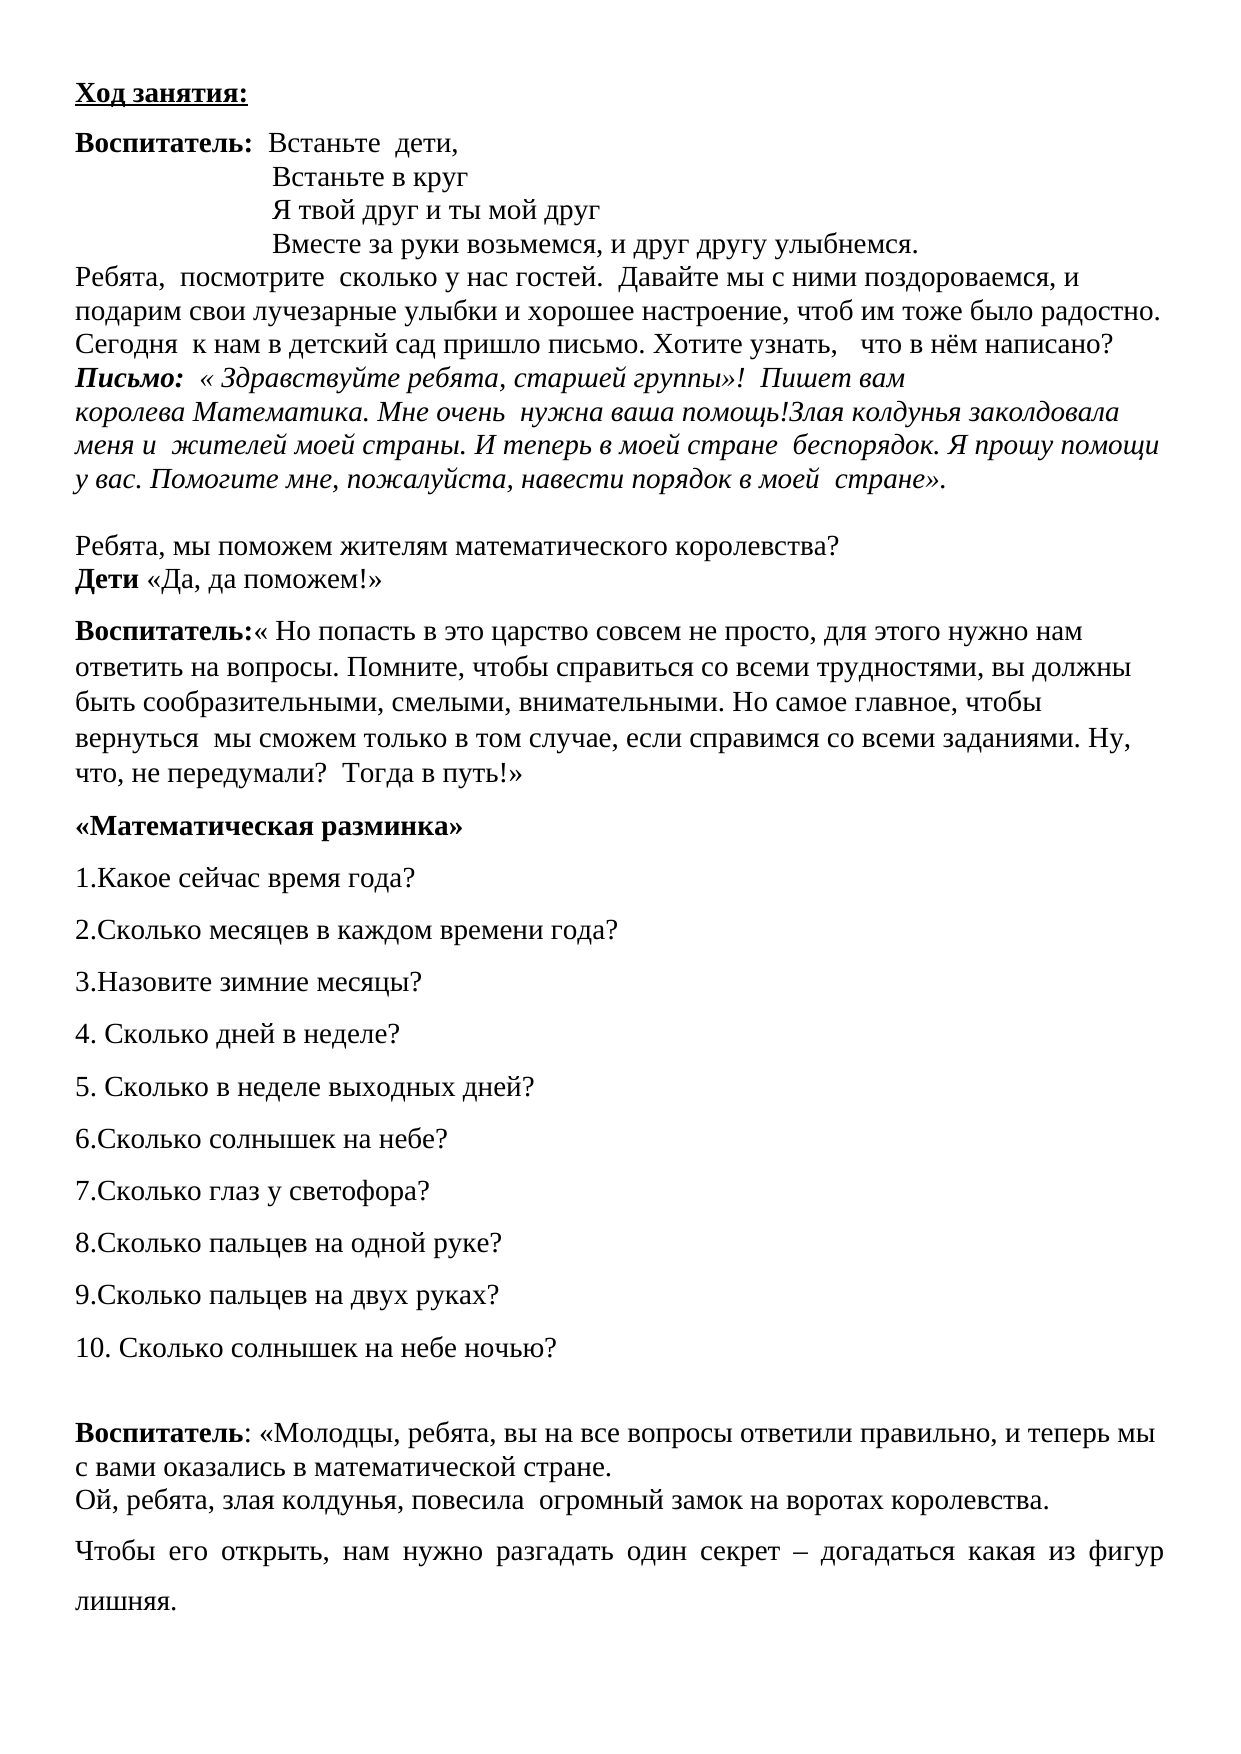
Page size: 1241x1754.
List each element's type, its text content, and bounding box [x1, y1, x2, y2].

text 8.Сколько пальцев на одной руке? [75, 1225, 1165, 1259]
text Воспитатель: Встаньте дети, [75, 125, 1165, 159]
text 2.Сколько месяцев в каждом времени года? [75, 912, 1165, 946]
text Вместе за руки возьмемся, и друг другу улыбнемся. [75, 226, 1165, 259]
text Воспитатель:« Но попасть в это царство совсем не просто, для этого нужно нам ответить на вопросы. Помните, чтобы справиться со всеми трудностями, вы должны быть сообразительными, смелыми, внимательными. Но самое главное, чтобы вернуться мы сможем только в том случае, если справимся со всеми заданиями. Ну, что, не передумали? Тогда в путь!» [75, 613, 1165, 789]
text Ход занятия: [75, 75, 1165, 108]
text Чтобы его открыть, нам нужно разгадать один секрет – догадаться какая из фигур лишняя. [75, 1533, 1165, 1617]
text Ребята, мы поможем жителям математического королевства? [75, 528, 1165, 561]
text Сегодня к нам в детский сад пришло письмо. Хотите узнать, что в нём написано? [75, 327, 1165, 360]
text «Математическая разминка» [75, 808, 1165, 841]
text 3.Назовите зимние месяцы? [75, 964, 1165, 998]
text 5. Сколько в неделе выходных дней? [75, 1069, 1165, 1102]
text 6.Сколько солнышек на небе? [75, 1121, 1165, 1154]
text Воспитатель: «Молодцы, ребята, вы на все вопросы ответили правильно, и теперь мы с вами оказались в математической стране. [75, 1415, 1165, 1482]
text Дети «Да, да поможем!» [75, 561, 1165, 595]
text 9.Сколько пальцев на двух руках? [75, 1277, 1165, 1311]
text Письмо: « Здравствуйте ребята, старшей группы»! Пишет вам королева Математика. Мне очень нужна ваша помощь!Злая колдунья заколдовала меня и жителей моей страны. И теперь в моей стране беспорядок. Я прошу помощи у вас. Помогите мне, пожалуйста, навести порядок в моей стране». [75, 360, 1165, 494]
text 10. Сколько солнышек на небе ночью? [75, 1330, 1165, 1363]
text 1.Какое сейчас время года? [75, 860, 1165, 893]
text Встаньте в круг [75, 159, 1165, 192]
text Ребята, посмотрите сколько у нас гостей. Давайте мы с ними поздороваемся, и подарим свои лучезарные улыбки и хорошее настроение, чтоб им тоже было радостно. [75, 259, 1165, 327]
text Ой, ребята, злая колдунья, повесила огромный замок на воротах королевства. [75, 1482, 1165, 1516]
text 4. Сколько дней в неделе? [75, 1017, 1165, 1050]
text 7.Сколько глаз у светофора? [75, 1173, 1165, 1207]
text Я твой друг и ты мой друг [75, 192, 1165, 226]
